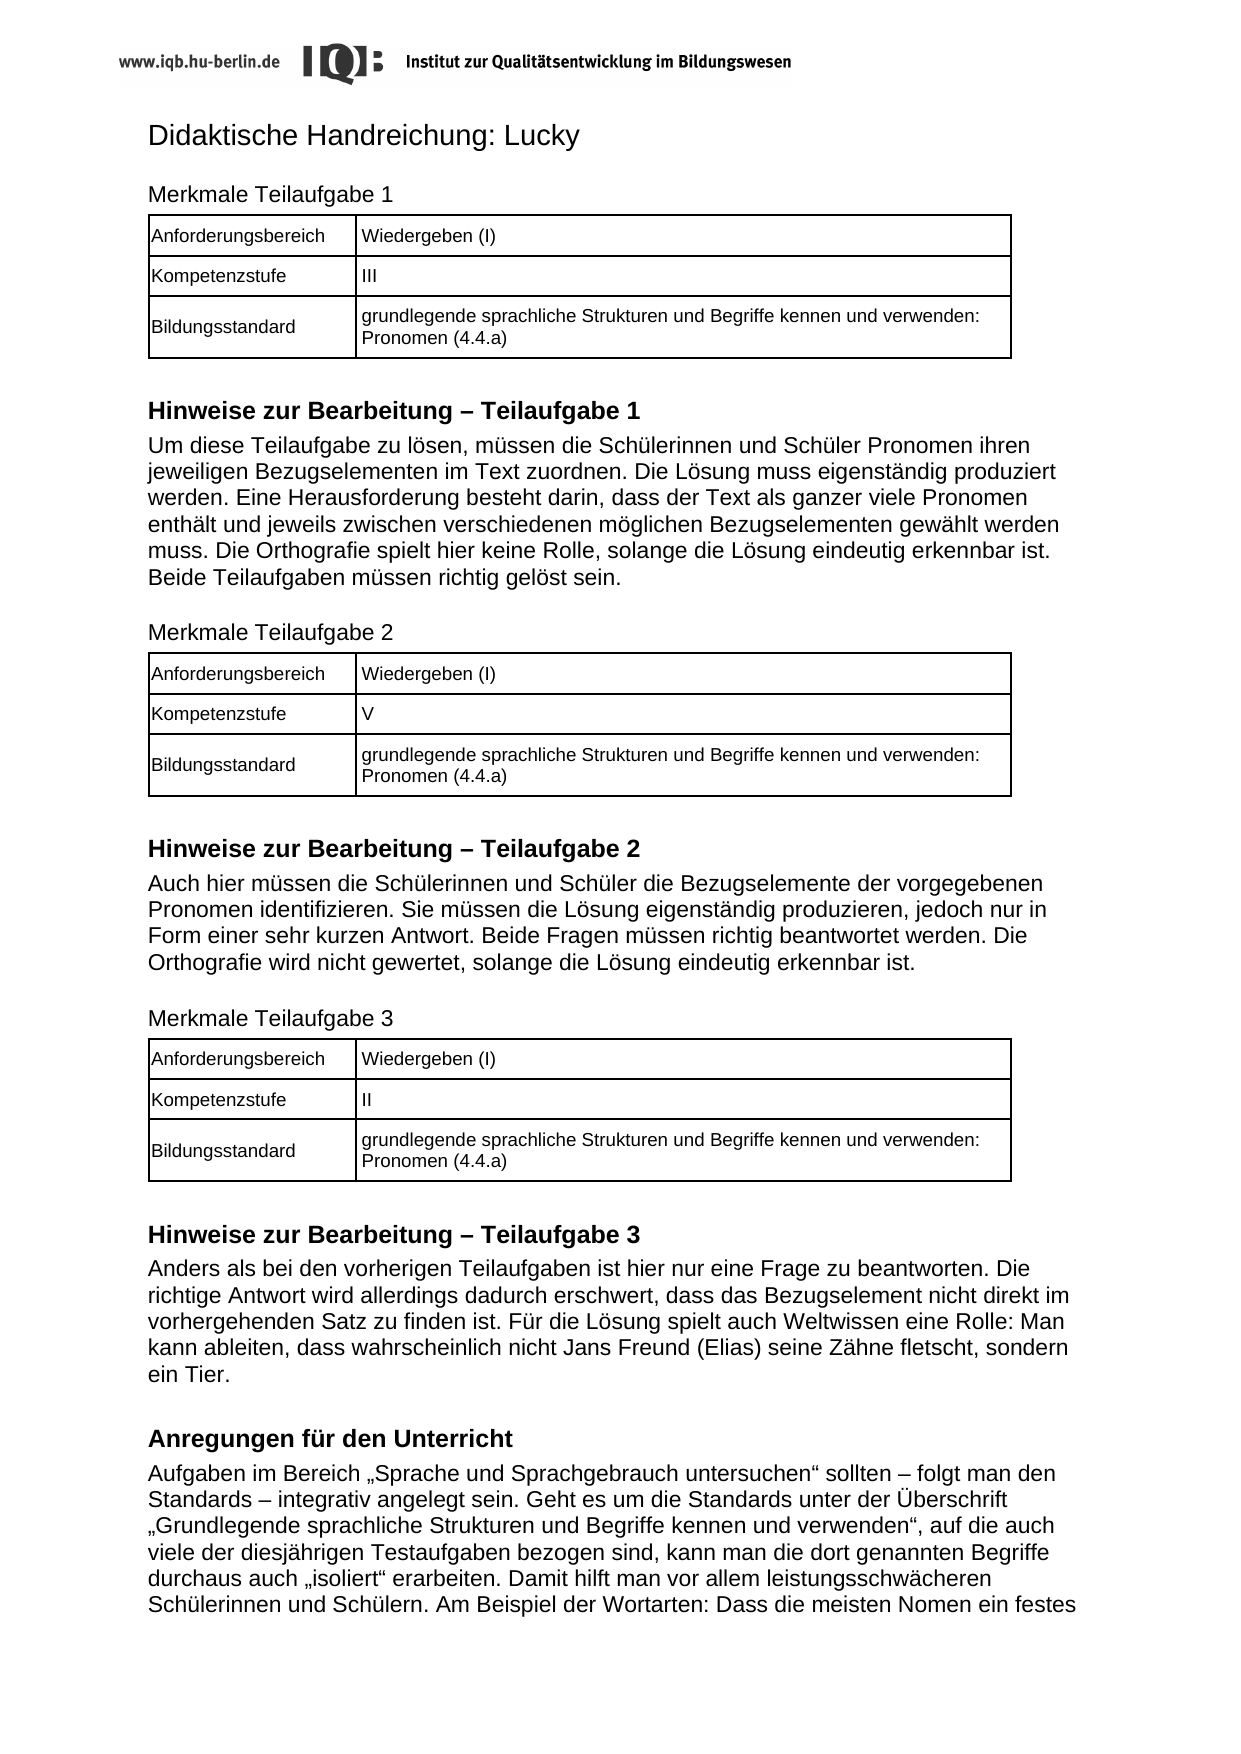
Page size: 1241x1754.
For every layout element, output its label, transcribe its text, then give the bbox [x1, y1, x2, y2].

text Hinweise zur Bearbeitung – Teilaufgabe 3 [148, 1220, 1092, 1249]
table_header Wiedergeben (I) [357, 654, 1010, 693]
table_cell Bildungsstandard [150, 297, 355, 357]
text Didaktische Handreichung: Lucky [148, 118, 1092, 152]
table_header Anforderungsbereich [150, 654, 355, 693]
subtitle Anregungen für den Unterricht [148, 1424, 1092, 1453]
table_cell V [357, 695, 1010, 733]
table_cell Bildungsstandard [150, 735, 355, 795]
table_cell Bildungsstandard [150, 1120, 355, 1180]
table_cell Kompetenzstufe [150, 257, 355, 295]
table_header Wiedergeben (I) [357, 1040, 1010, 1078]
text Auch hier müssen die Schülerinnen und Schüler die Bezugselemente der vorgegebenen Pronomen identifizieren. Sie müssen die Lösung eigenständig produzieren, jedoch nur in Form einer sehr kurzen Antwort. Beide Fragen müssen richtig beantwortet werden. Die Orthografie wird nicht gewertet, solange die Lösung eindeutig erkennbar ist. [148, 870, 1092, 975]
table_header Wiedergeben (I) [357, 216, 1010, 254]
text Anders als bei den vorherigen Teilaufgaben ist hier nur eine Frage zu beantworten. Die richtige Antwort wird allerdings dadurch erschwert, dass das Bezugselement nicht direkt im vorhergehenden Satz zu finden ist. Für die Lösung spielt auch Weltwissen eine Rolle: Man kann ableiten, dass wahrscheinlich nicht Jans Freund (Elias) seine Zähne fletscht, sondern ein Tier. [148, 1255, 1092, 1387]
table_cell II [357, 1080, 1010, 1118]
table_cell grundlegende sprachliche Strukturen und Begriffe kennen und verwenden: Pronomen (4.4.a) [357, 1120, 1010, 1180]
text Merkmale Teilaufgabe 2 [148, 619, 1092, 646]
table_cell Kompetenzstufe [150, 695, 355, 733]
table_cell Kompetenzstufe [150, 1080, 355, 1118]
table_cell III [357, 257, 1010, 295]
table_cell grundlegende sprachliche Strukturen und Begriffe kennen und verwenden: Pronomen (4.4.a) [357, 735, 1010, 795]
table_cell grundlegende sprachliche Strukturen und Begriffe kennen und verwenden: Pronomen (4.4.a) [357, 297, 1010, 357]
text Um diese Teilaufgabe zu lösen, müssen die Schülerinnen und Schüler Pronomen ihren jeweiligen Bezugselementen im Text zuordnen. Die Lösung muss eigenständig produziert werden. Eine Herausforderung besteht darin, dass der Text als ganzer viele Pronomen enthält und jeweils zwischen verschiedenen möglichen Bezugselementen gewählt werden muss. Die Orthografie spielt hier keine Rolle, solange die Lösung eindeutig erkennbar ist. Beide Teilaufgaben müssen richtig gelöst sein. [148, 432, 1092, 590]
text Hinweise zur Bearbeitung – Teilaufgabe 1 [148, 396, 1092, 425]
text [148, 1459, 1092, 1618]
text Merkmale Teilaufgabe 3 [148, 1004, 1092, 1031]
table_header Anforderungsbereich [150, 1040, 355, 1078]
text Merkmale Teilaufgabe 1 [148, 181, 1092, 208]
table_header Anforderungsbereich [150, 216, 355, 254]
text Hinweise zur Bearbeitung – Teilaufgabe 2 [148, 834, 1092, 863]
